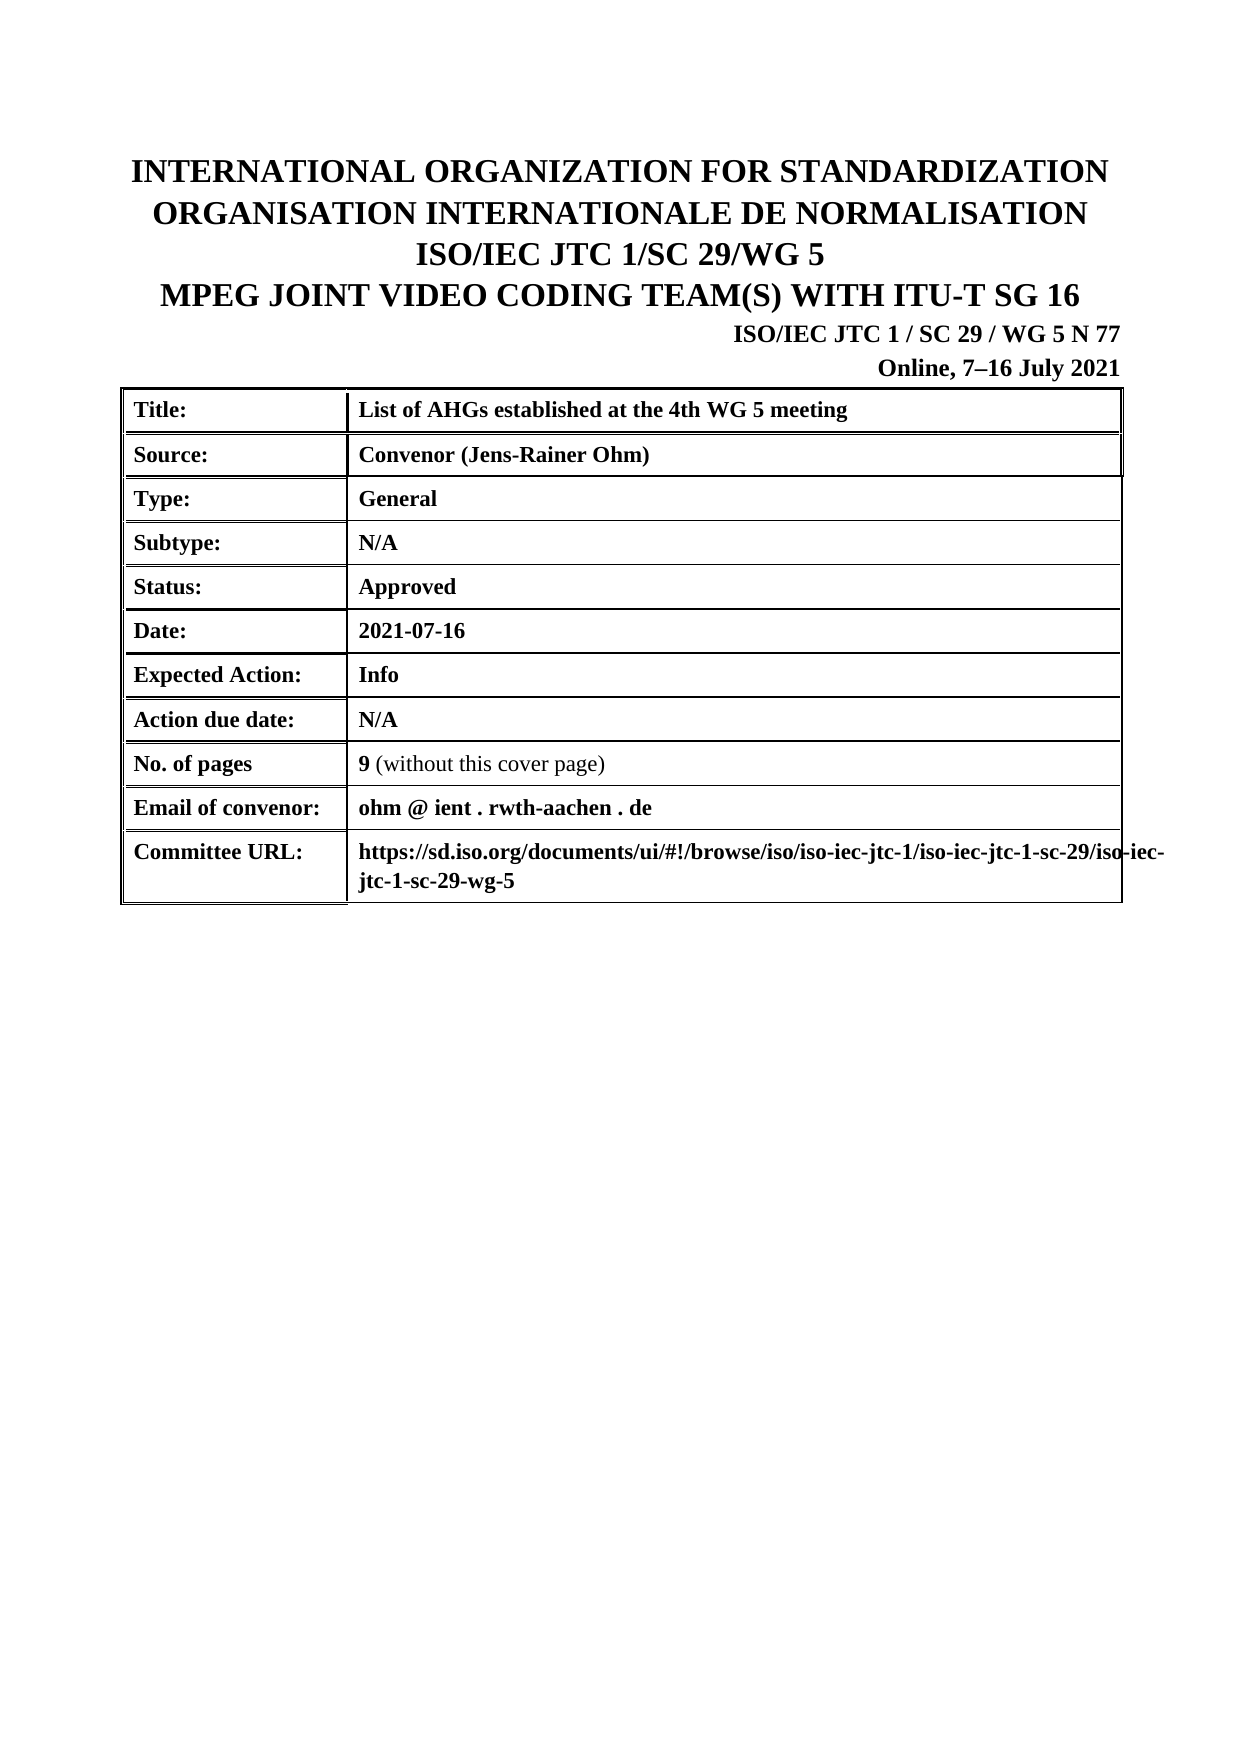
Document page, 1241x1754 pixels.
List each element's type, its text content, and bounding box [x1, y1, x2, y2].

table_cell Online, 7–16 July 2021 [118, 352, 1122, 386]
table_cell ISO/IEC JTC 1 / SC 29 / WG 5 N 77 [118, 318, 1122, 352]
table_cell [118, 386, 1122, 906]
table_header INTERNATIONAL ORGANIZATION FOR STANDARDIZATION ORGANISATION INTERNATIONALE DE NORMALISATION ISO/IEC JTC 1/SC 29/WG 5 MPEG JOINT VIDEO CODING TEAM(S) WITH ITU-T SG 16 [118, 150, 1122, 318]
